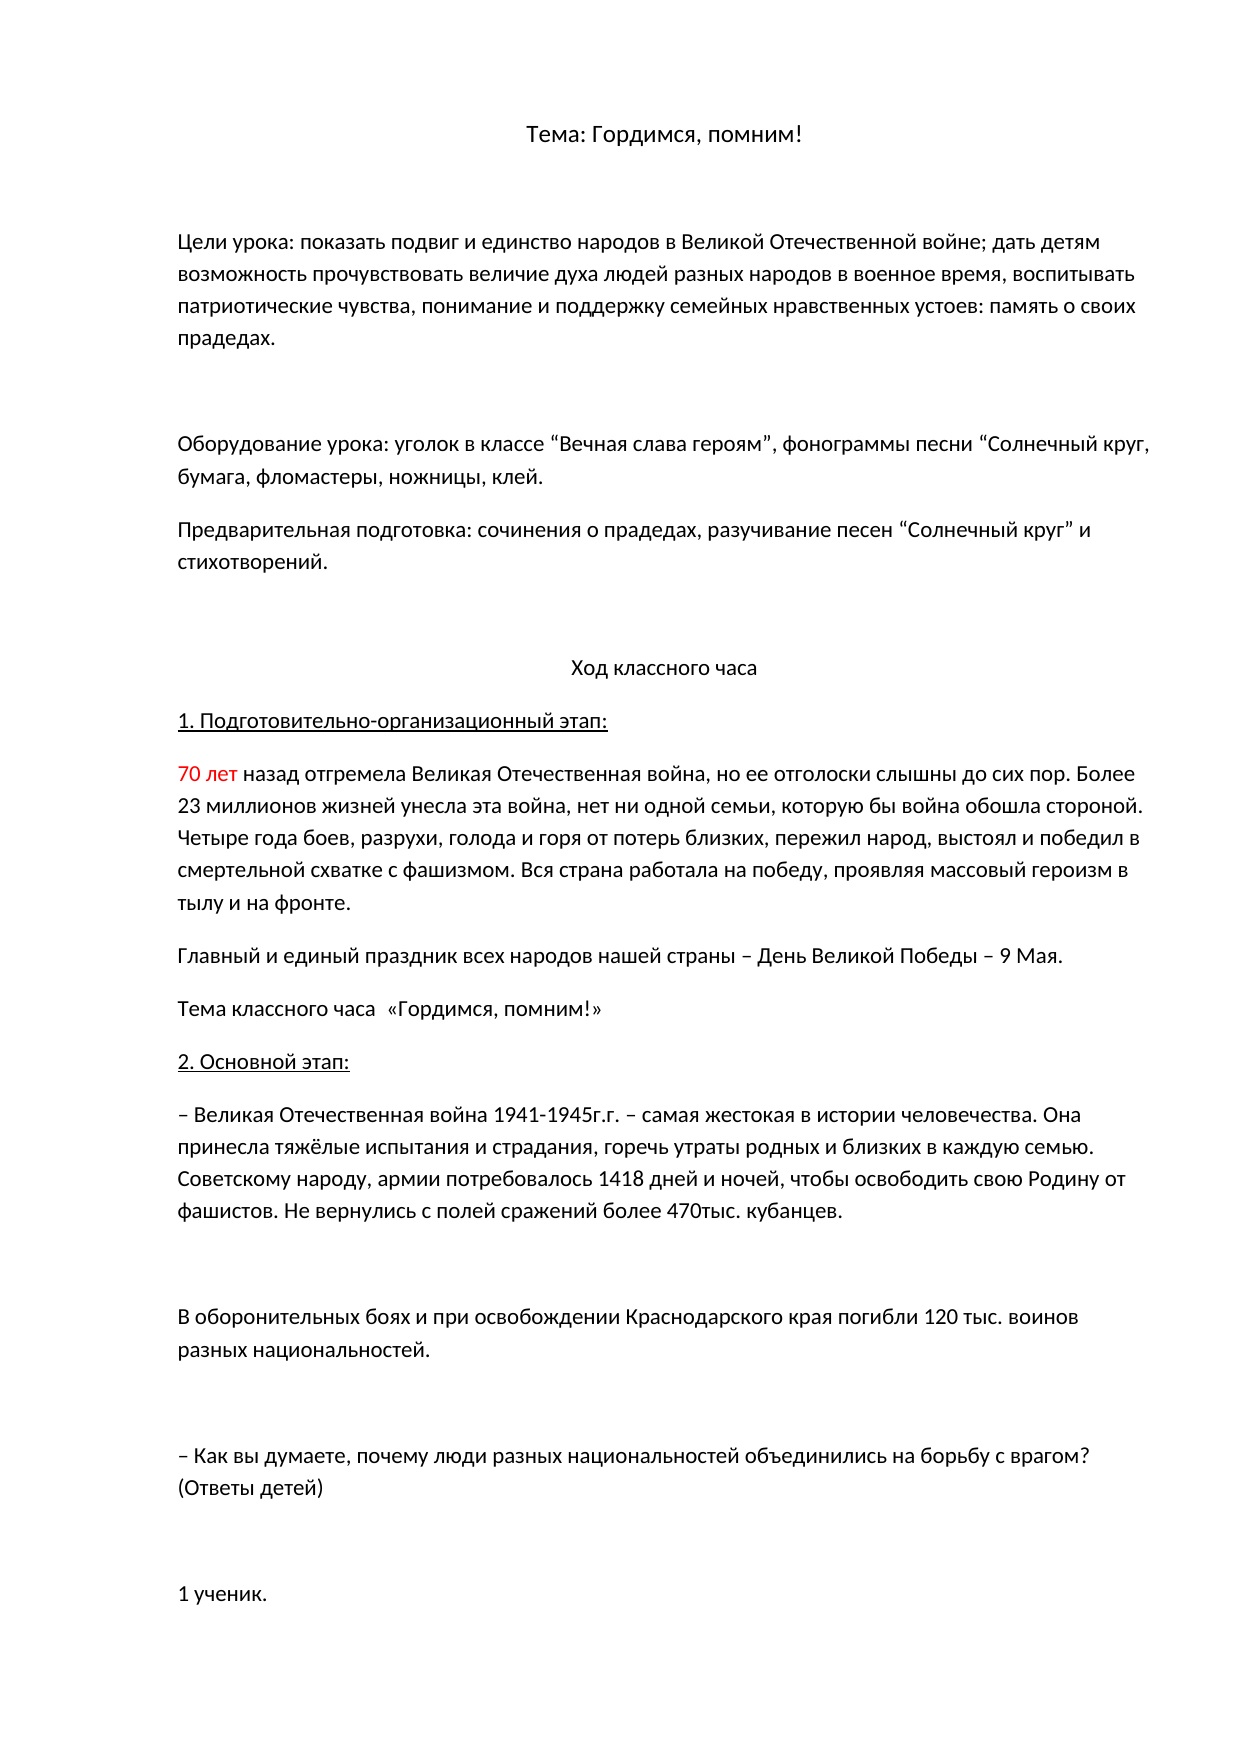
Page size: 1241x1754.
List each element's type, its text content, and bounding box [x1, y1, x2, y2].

text – Как вы думаете, почему люди разных национальностей объединились на борьбу с врагом? (Ответы детей) [177, 1441, 1152, 1501]
text – Великая Отечественная война 1941-1945г.г. – самая жестокая в истории человечества. Она принесла тяжёлые испытания и страдания, горечь утраты родных и близких в каждую семью. Советскому народу, армии потребовалось 1418 дней и ночей, чтобы освободить свою Родину от фашистов. Не вернулись с полей сражений более 470тыс. кубанцев. [177, 1100, 1152, 1224]
text Предварительная подготовка: сочинения о прадедах, разучивание песен “Солнечный круг” и стихотворений. [177, 515, 1152, 575]
text 2. Основной этап: [177, 1047, 1152, 1075]
text Цели урока: показать подвиг и единство народов в Великой Отечественной войне; дать детям возможность прочувствовать величие духа людей разных народов в военное время, воспитывать патриотические чувства, понимание и поддержку семейных нравственных устоев: память о своих прадедах. [177, 227, 1152, 352]
text 1. Подготовительно-организационный этап: [177, 706, 1152, 734]
text Ход классного часа [177, 653, 1152, 681]
text Главный и единый праздник всех народов нашей страны – День Великой Победы – 9 Мая. [177, 941, 1152, 969]
text Тема: Гордимся, помним! [177, 118, 1152, 149]
text 70 лет назад отгремела Великая Отечественная война, но ее отголоски слышны до сих пор. Более 23 миллионов жизней унесла эта война, нет ни одной семьи, которую бы война обошла стороной. Четыре года боев, разрухи, голода и горя от потерь близких, пережил народ, выстоял и победил в смертельной схватке с фашизмом. Вся страна работала на победу, проявляя массовый героизм в тылу и на фронте. [177, 759, 1152, 916]
text В оборонительных боях и при освобождении Краснодарского края погибли 120 тыс. воинов разных национальностей. [177, 1302, 1152, 1363]
text Тема классного часа «Гордимся, помним!» [177, 994, 1152, 1022]
text 1 ученик. [177, 1579, 1152, 1607]
text Оборудование урока: уголок в классе “Вечная слава героям”, фонограммы песни “Солнечный круг, бумага, фломастеры, ножницы, клей. [177, 429, 1152, 490]
